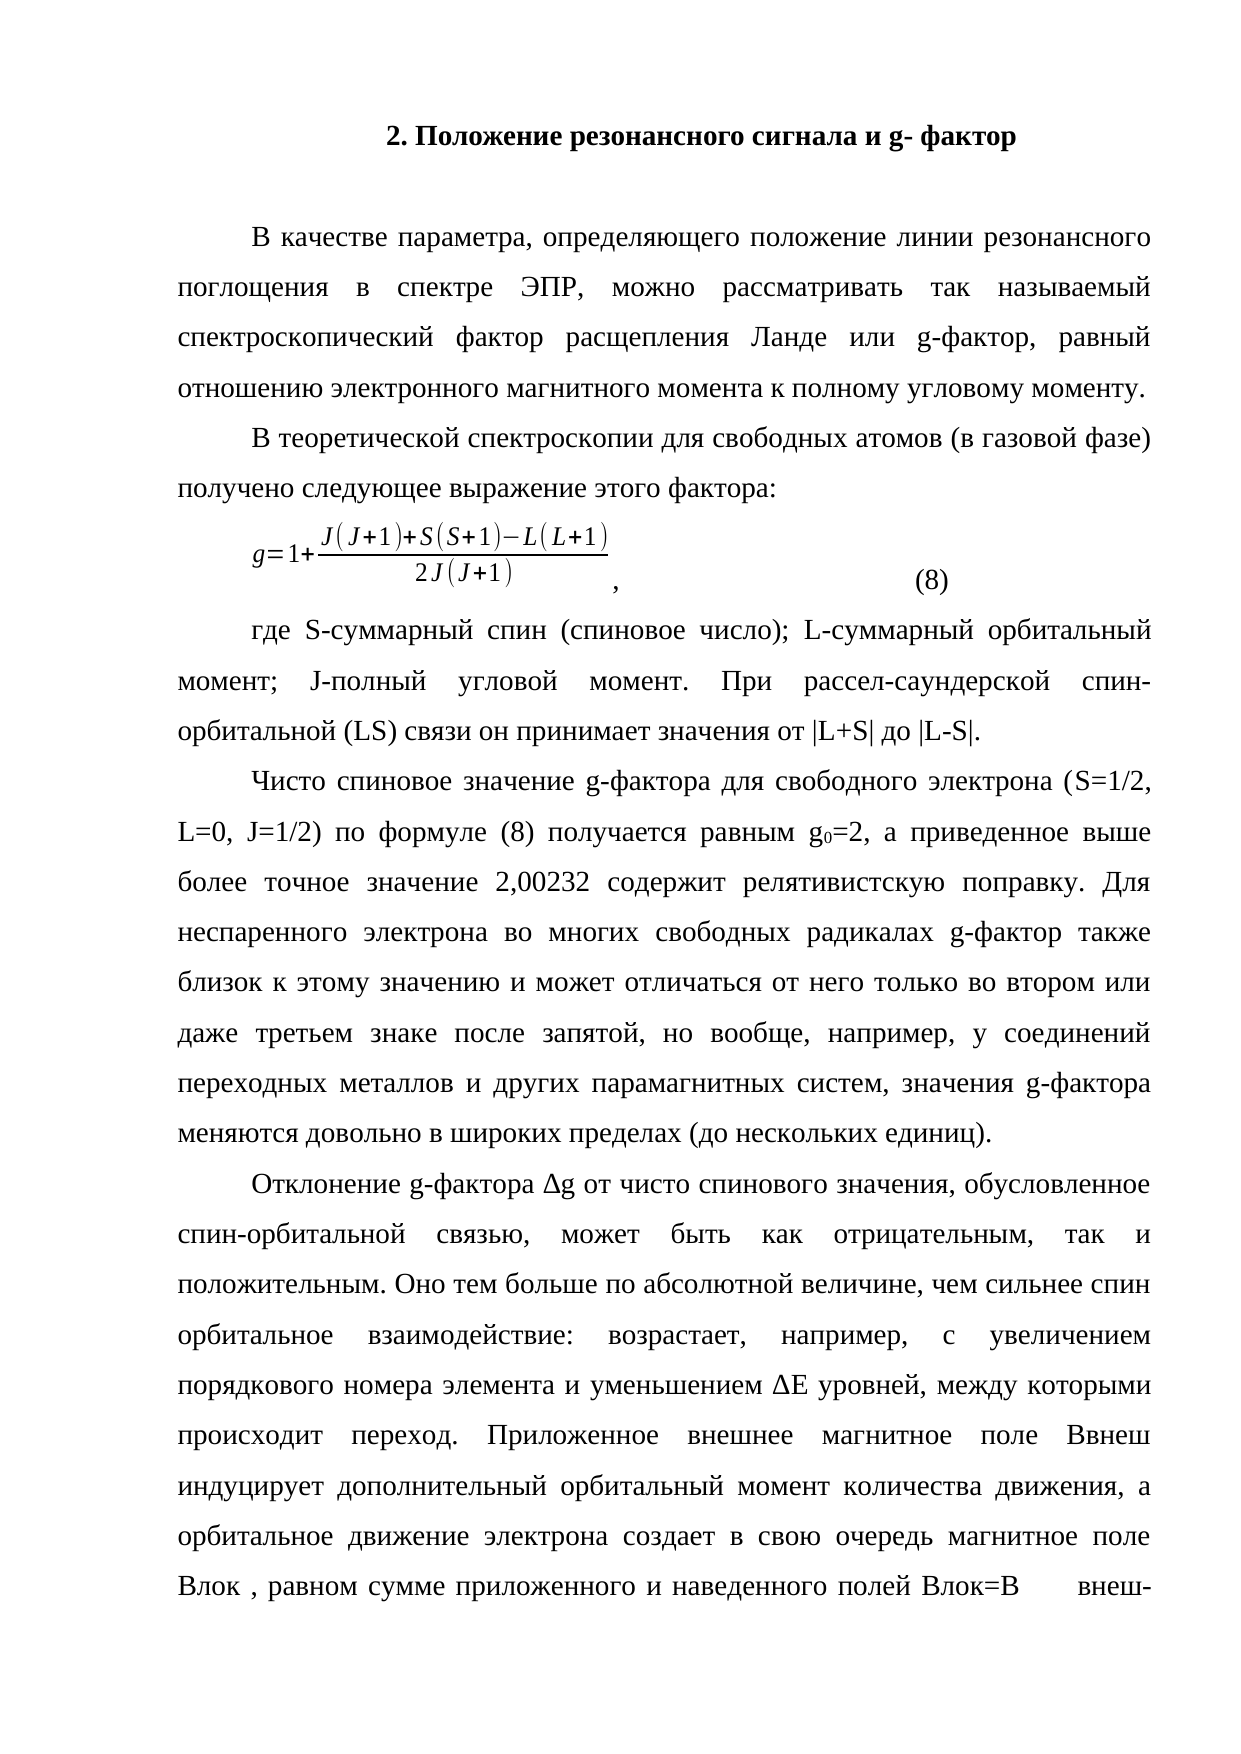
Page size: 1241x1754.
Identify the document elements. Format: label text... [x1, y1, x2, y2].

text Чисто спиновое значение g-фактора для свободного электрона (S=1/2, L=0, J=1/2) по формуле (8) получается равным g0=2, а приведенное выше более точное значение 2,00232 содержит релятивистскую поправку. Для неспаренного электрона во многих свободных радикалах g-фактор также близок к этому значению и может отличаться от него только во втором или даже третьем знаке после запятой, но вообще, например, у соединений переходных металлов и других парамагнитных систем, значения g-фактора меняются довольно в широких пределах (до нескольких единиц). [177, 763, 1152, 1149]
text где S-суммарный спин (спиновое число); L-суммарный орбитальный момент; J-полный угловой момент. При рассел-саундерской спин-орбитальной (LS) связи он принимает значения от |L+S| до |L-S|. [177, 612, 1152, 747]
text В теоретической спектроскопии для свободных атомов (в газовой фазе) получено следующее выражение этого фактора: [177, 420, 1152, 504]
subtitle 2. Положение резонансного сигнала и g- фактор [177, 118, 1152, 152]
text , (8) [177, 521, 1152, 596]
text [177, 1166, 1152, 1602]
text В качестве параметра, определяющего положение линии резонансного поглощения в спектре ЭПР, можно рассматривать так называемый спектроскопический фактор расщепления Ланде или g-фактор, равный отношению электронного магнитного момента к полному угловому моменту. [177, 219, 1152, 403]
